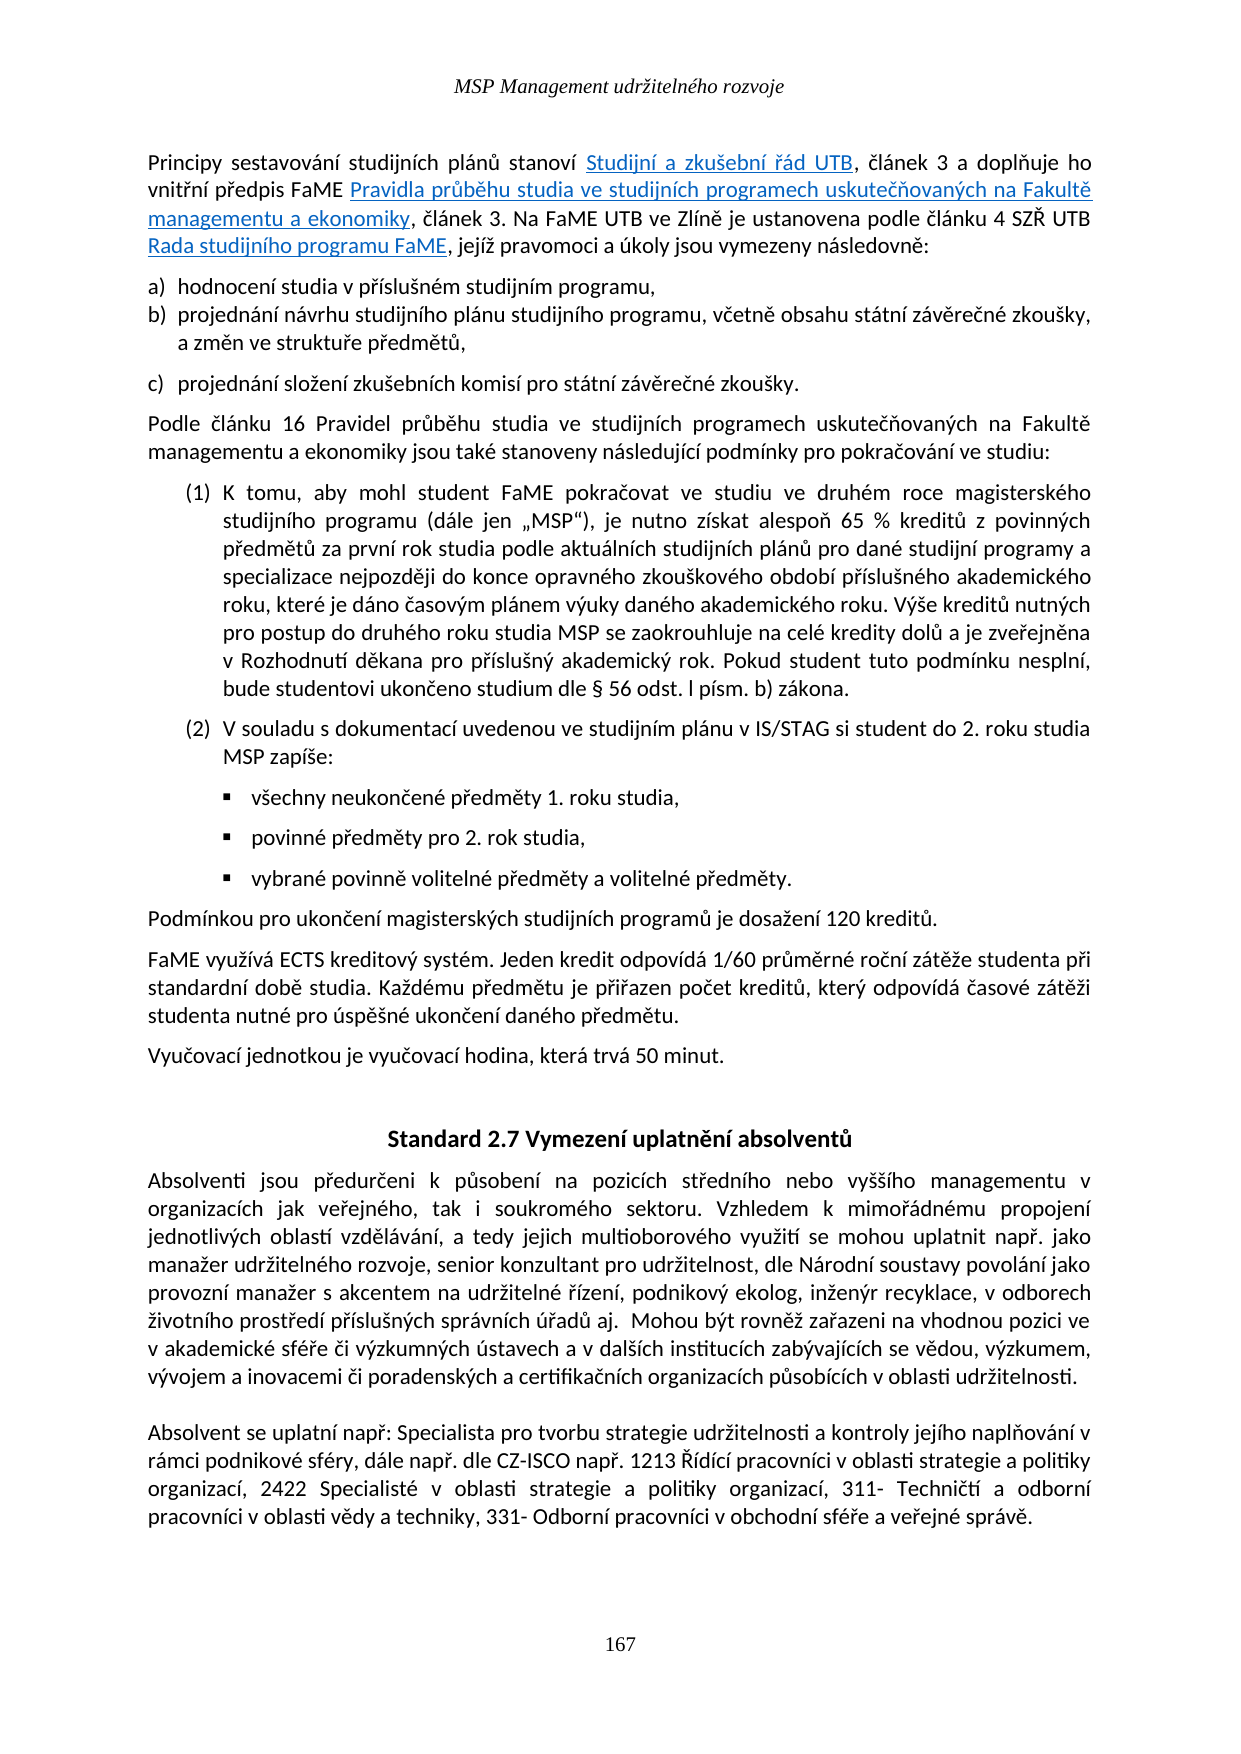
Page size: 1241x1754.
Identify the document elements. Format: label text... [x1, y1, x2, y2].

text Podmínkou pro ukončení magisterských studijních programů je dosažení 120 kreditů. [148, 904, 1093, 933]
text Podle článku 16 Pravidel průběhu studia ve studijních programech uskutečňovaných na Fakultě managementu a ekonomiky jsou také stanoveny následující podmínky pro pokračování ve studiu: [148, 409, 1093, 465]
text Standard 2.7 Vymezení uplatnění absolventů [148, 1123, 1093, 1153]
list projednání návrhu studijního plánu studijního programu, včetně obsahu státní závěrečné zkoušky, a změn ve struktuře předmětů, [148, 300, 1093, 356]
text Vyučovací jednotkou je vyučovací hodina, která trvá 50 minut. [148, 1042, 1093, 1070]
list hodnocení studia v příslušném studijním programu, [148, 272, 1093, 300]
text Absolvent se uplatní např: Specialista pro tvorbu strategie udržitelnosti a kontroly jejího naplňování v rámci podnikové sféry, dále např. dle CZ-ISCO např. 1213 Řídící pracovníci v oblasti strategie a politiky organizací, 2422 Specialisté v oblasti strategie a politiky organizací, 311- Techničtí a odborní pracovníci v oblasti vědy a techniky, 331- Odborní pracovníci v obchodní sféře a veřejné správě. [148, 1418, 1093, 1530]
list všechny neukončené předměty 1. roku studia, [221, 783, 1093, 811]
text Absolventi jsou předurčeni k působení na pozicích středního nebo vyššího managementu v organizacích jak veřejného, tak i soukromého sektoru. Vzhledem k mimořádnému propojení jednotlivých oblastí vzdělávání, a tedy jejich multioborového využití se mohou uplatnit např. jako manažer udržitelného rozvoje, senior konzultant pro udržitelnost, dle Národní soustavy povolání jako provozní manažer s akcentem na udržitelné řízení, podnikový ekolog, inženýr recyklace, v odborech životního prostředí příslušných správních úřadů aj. Mohou být rovněž zařazeni na vhodnou pozici ve v akademické sféře či výzkumných ústavech a v dalších institucích zabývajících se vědou, výzkumem, vývojem a inovacemi či poradenských a certifikačních organizacích působících v oblasti udržitelnosti. [148, 1166, 1093, 1390]
list vybrané povinně volitelné předměty a volitelné předměty. [221, 864, 1093, 892]
list V souladu s dokumentací uvedenou ve studijním plánu v IS/STAG si student do 2. roku studia MSP zapíše: [185, 714, 1093, 771]
list K tomu, aby mohl student FaME pokračovat ve studiu ve druhém roce magisterského studijního programu (dále jen „MSP“), je nutno získat alespoň 65 % kreditů z povinných předmětů za první rok studia podle aktuálních studijních plánů pro dané studijní programy a specializace nejpozději do konce opravného zkouškového období příslušného akademického roku, které je dáno časovým plánem výuky daného akademického roku. Výše kreditů nutných pro postup do druhého roku studia MSP se zaokrouhluje na celé kredity dolů a je zveřejněna v Rozhodnutí děkana pro příslušný akademický rok. Pokud student tuto podmínku nesplní, bude studentovi ukončeno studium dle § 56 odst. l písm. b) zákona. [185, 478, 1093, 702]
text Principy sestavování studijních plánů stanoví Studijní a zkušební řád UTB, článek 3 a doplňuje ho vnitřní předpis FaME Pravidla průběhu studia ve studijních programech uskutečňovaných na Fakultě managementu a ekonomiky, článek 3. Na FaME UTB ve Zlíně je ustanovena podle článku 4 SZŘ UTB Rada studijního programu FaME, jejíž pravomoci a úkoly jsou vymezeny následovně: [148, 148, 1093, 260]
list povinné předměty pro 2. rok studia, [221, 823, 1093, 852]
text FaME využívá ECTS kreditový systém. Jeden kredit odpovídá 1/60 průměrné roční zátěže studenta při standardní době studia. Každému předmětu je přiřazen počet kreditů, který odpovídá časové zátěži studenta nutné pro úspěšné ukončení daného předmětu. [148, 945, 1093, 1029]
list projednání složení zkušebních komisí pro státní závěrečné zkoušky. [148, 369, 1093, 397]
